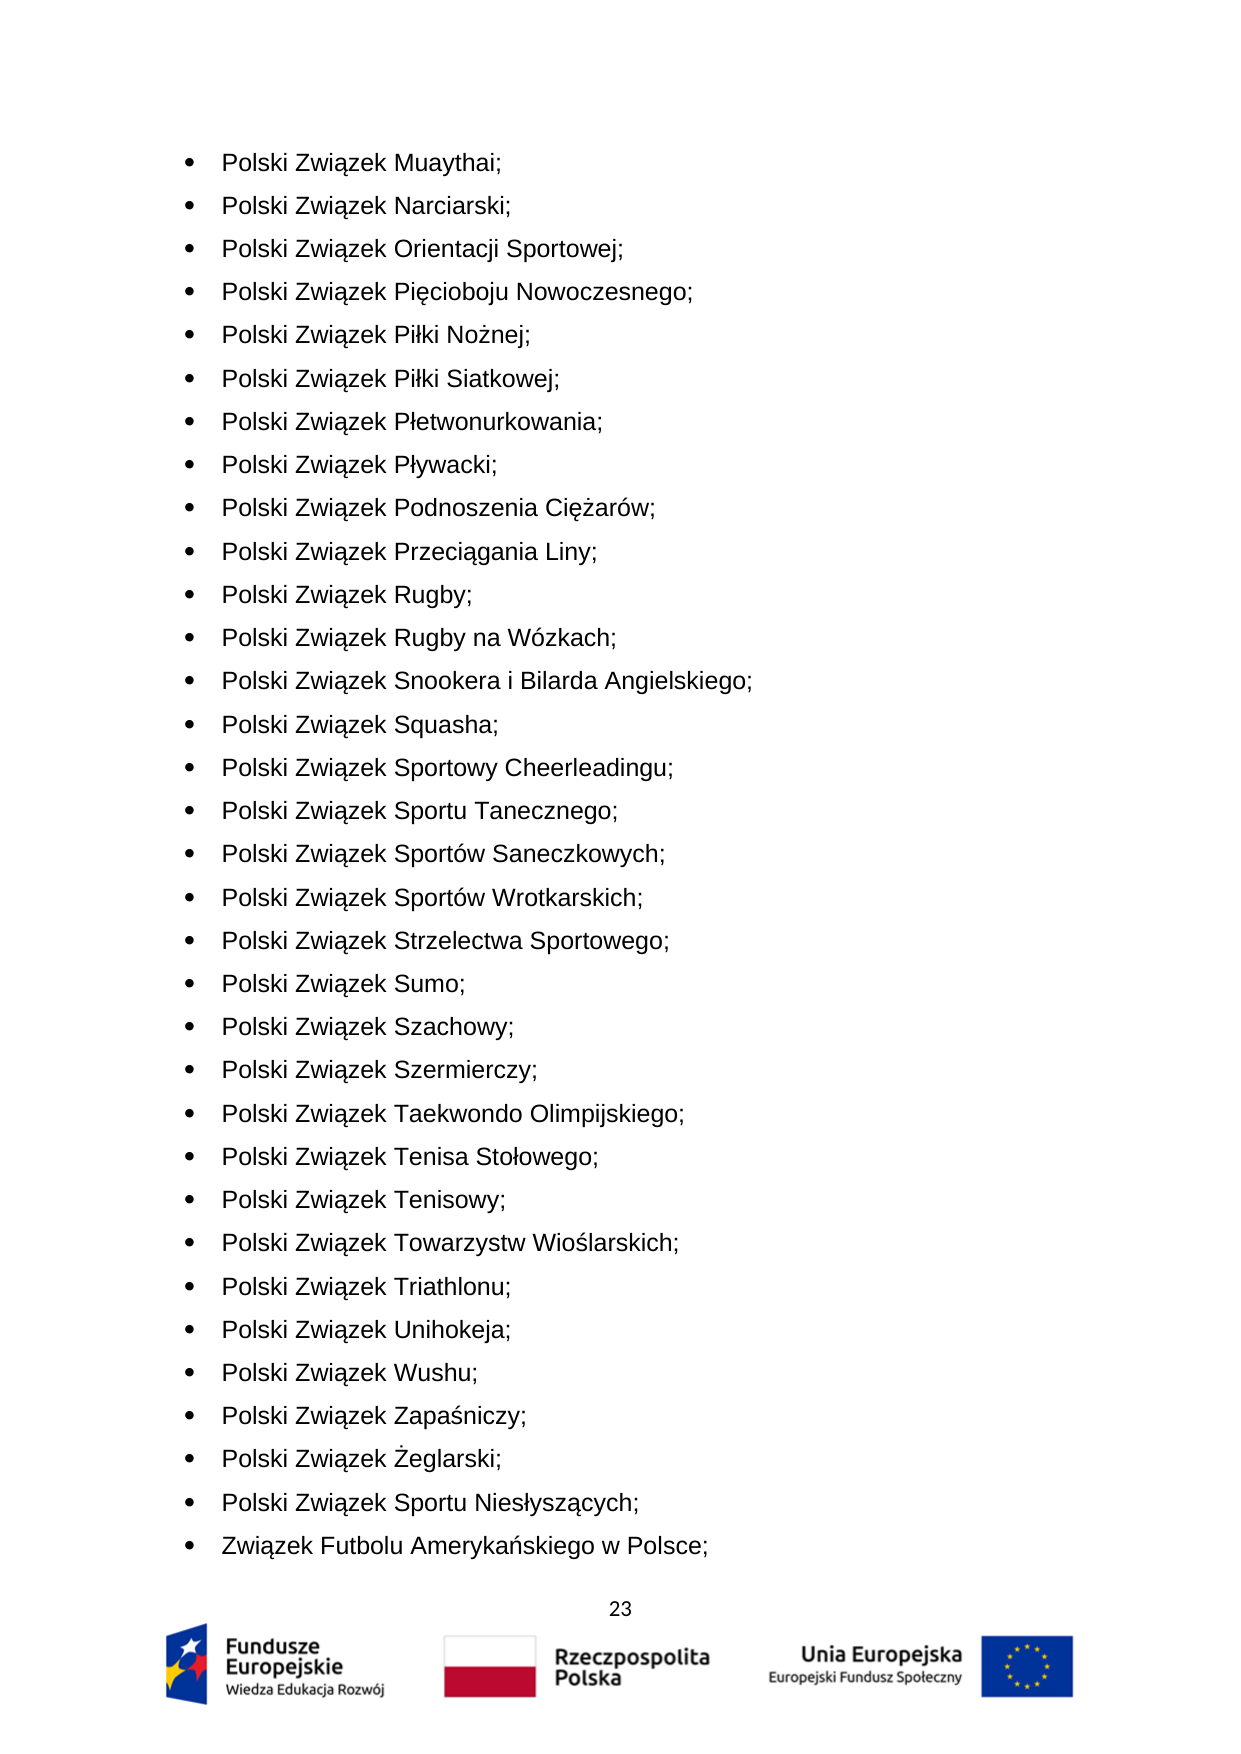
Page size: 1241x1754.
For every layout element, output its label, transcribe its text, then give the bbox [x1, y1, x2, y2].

list Polski Związek Towarzystw Wioślarskich; [185, 1228, 1093, 1257]
list Polski Związek Przeciągania Liny; [185, 537, 1093, 566]
list Polski Związek Narciarski; [185, 191, 1093, 220]
list Polski Związek Sportów Saneczkowych; [185, 839, 1093, 868]
list Polski Związek Snookera i Bilarda Angielskiego; [185, 666, 1093, 695]
list Polski Związek Rugby na Wózkach; [185, 623, 1093, 652]
list Polski Związek Sportowy Cheerleadingu; [185, 753, 1093, 782]
list Polski Związek Strzelectwa Sportowego; [185, 926, 1093, 954]
list Związek Futbolu Amerykańskiego w Polsce; [185, 1531, 1093, 1560]
list Polski Związek Podnoszenia Ciężarów; [185, 493, 1093, 522]
list Polski Związek Orientacji Sportowej; [185, 234, 1093, 263]
list Polski Związek Szermierczy; [185, 1055, 1093, 1084]
list Polski Związek Piłki Siatkowej; [185, 364, 1093, 393]
list Polski Związek Szachowy; [185, 1012, 1093, 1041]
list Polski Związek Rugby; [185, 580, 1093, 609]
list Polski Związek Squasha; [185, 709, 1093, 738]
list Polski Związek Pięcioboju Nowoczesnego; [185, 277, 1093, 306]
list Polski Związek Wushu; [185, 1358, 1093, 1387]
list Polski Związek Sportu Niesłyszących; [185, 1488, 1093, 1517]
picture [146, 1603, 1093, 1725]
list Polski Związek Sportów Wrotkarskich; [185, 882, 1093, 911]
list Polski Związek Tenisowy; [185, 1185, 1093, 1214]
list Polski Związek Zapaśniczy; [185, 1401, 1093, 1430]
list Polski Związek Taekwondo Olimpijskiego; [185, 1099, 1093, 1127]
list Polski Związek Triathlonu; [185, 1272, 1093, 1300]
list Polski Związek Płetwonurkowania; [185, 407, 1093, 436]
list Polski Związek Żeglarski; [185, 1444, 1093, 1473]
list Polski Związek Sportu Tanecznego; [185, 796, 1093, 825]
list Polski Związek Pływacki; [185, 450, 1093, 479]
list Polski Związek Tenisa Stołowego; [185, 1142, 1093, 1171]
list Polski Związek Muaythai; [185, 148, 1093, 176]
list Polski Związek Piłki Nożnej; [185, 321, 1093, 349]
list Polski Związek Unihokeja; [185, 1315, 1093, 1344]
list Polski Związek Sumo; [185, 969, 1093, 998]
